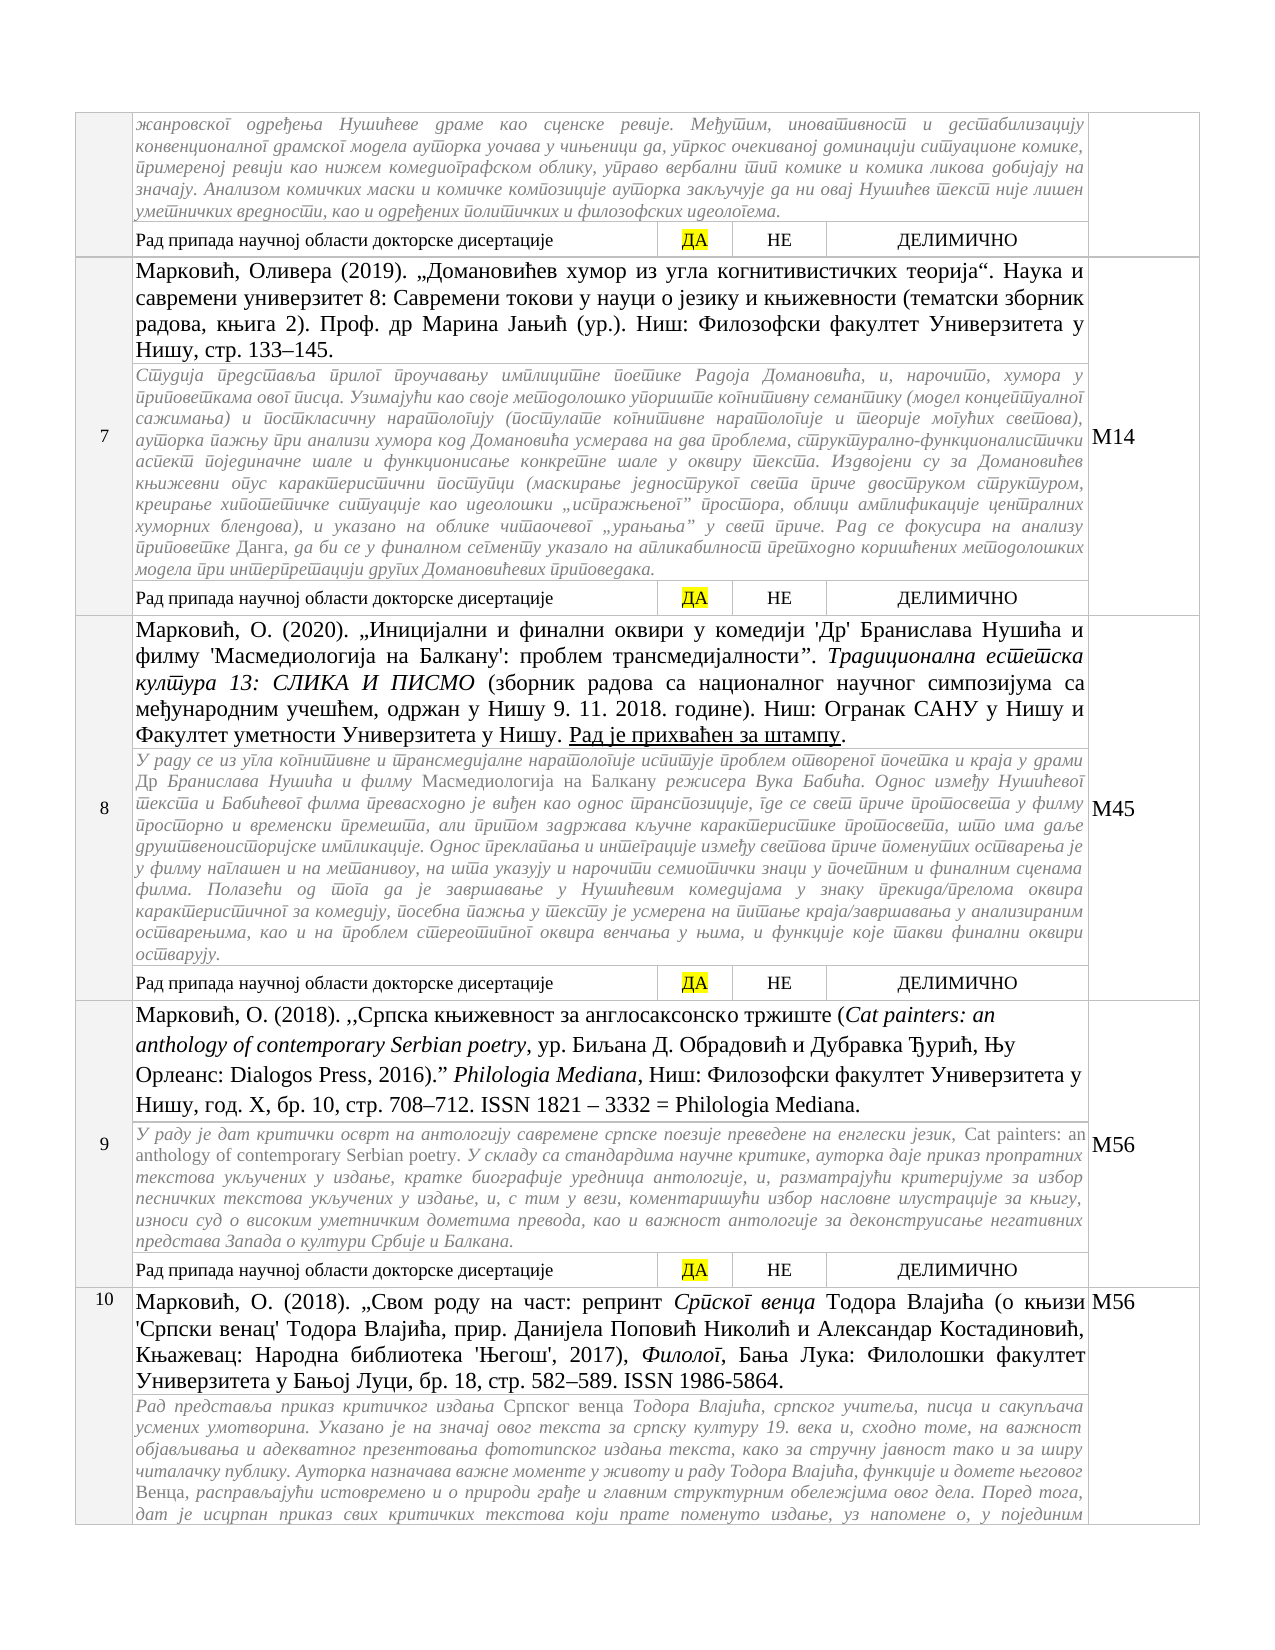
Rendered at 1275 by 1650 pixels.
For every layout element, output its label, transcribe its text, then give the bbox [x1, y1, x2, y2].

table_cell ДЕЛИМИЧНО [827, 222, 1088, 256]
table_cell Марковић, Оливера (2019). „Домановићев хумор из угла когнитивистичких теорија“. Наука и савремени универзитет 8: Савремени токови у науци о језику и књижевности (тематски зборник радова, књига 2). Проф. др Марина Јањић (ур.). Ниш: Филозофски факултет Универзитета у Нишу, стр. 133–145. [133, 258, 1088, 363]
table_cell Рад припада научној области докторске дисертације [133, 222, 657, 256]
table_cell НЕ [733, 222, 826, 256]
table_cell М56 [1089, 1001, 1199, 1287]
table_cell НЕ [733, 966, 826, 1000]
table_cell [133, 1395, 1088, 1524]
table_cell НЕ [733, 1253, 826, 1287]
table_cell У раду је дат критички осврт на антологију савремене српске поезије преведене на енглески језик, Cat painters: an anthology of contemporary Serbian poetry. У складу са стандардима научне критике, ауторка даје приказ пропратних текстова укључених у издање, кратке биографије уредница антологије, и, разматрајући критеријуме за избор песничких текстова укључених у издање, и, с тим у вези, коментаришући избор насловне илустрације за књигу, износи суд о високим уметничким дометима превода, као и важност антологије за деконструисање негативних представа Запада о култури Србије и Балкана. [133, 1123, 1088, 1252]
table_cell У раду се из угла когнитивне и трансмедијалне наратологије испитује проблем отвореног почетка и краја у драми Др Бранислава Нушића и филму Масмедиологија на Балкану режисера Вука Бабића. Однос између Нушићевог текста и Бабићевог филма превасходно је виђен као однос транспозиције, где се свет приче протосвета у филму просторно и временски премешта, али притом задржава кључне карактеристике протосвета, што има даље друштвеноисторијске импликације. Однос преклапања и интеграције између светова приче поменутих остварења је у филму наглашен и на метанивоу, на шта указују и нарочити семиотички знаци у почетним и финалним сценама филма. Полазећи од тога да је завршавање у Нушићевим комедијама у знаку прекида/прелома оквира карактеристичног за комедију, посебна пажња у тексту је усмерена на питање краја/завршавања у анализираним остварењима, као и на проблем стереотипног оквира венчања у њима, и функције које такви финални оквири остварују. [133, 749, 1088, 964]
table_cell Марковић, О. (2018). ,,Српска књижевност за англосаксонскo тржиште (Cat painters: an anthology of contemporary Serbian poetry, ур. Биљана Д. Обрадовић и Дубравка Ђурић, Њу Орлеанс: Dialogos Press, 2016).” Philologia Mediana, Ниш: Филозофски факултет Универзитета у Нишу, год. X, бр. 10, стр. 708–712. ISSN 1821 – 3332 = Philologia Mediana. [133, 1001, 1088, 1121]
table_cell Рад припада научној области докторске дисертације [133, 1253, 657, 1287]
table_cell ДЕЛИМИЧНО [827, 581, 1088, 615]
table_cell Студија представља прилог проучавању имплицитне поетике Радоја Домановића, и, нарочито, хумора у приповеткама овог писца. Узимајући као своје методолошко упориште когнитивну семантику (модел концептуалног сажимања) и посткласичну наратологију (постулате когнитивне наратологије и теорије могућих светова), ауторка пажњу при анализи хумора код Домановића усмерава на два проблема, структурално-функционалистички аспект појединачне шале и функционисање конкретне шале у оквиру текста. Издвојени су за Домановићев књижевни опус карактеристични поступци (маскирање једноструког света приче двоструком структуром, креирање хипотетичке ситуације као идеолошки „испражњеног” простора, облици амплификације централних хуморних блендова), и указано на облике читаочевог „урањања” у свет приче. Рад се фокусира на анализу приповетке Данга, да би се у финалном сегменту указало на апликабилност претходно коришћених методолошких модела при интерпретацији других Домановићевих приповедака. [133, 364, 1088, 579]
table_cell ДА [658, 222, 732, 256]
table_cell ДА [658, 581, 732, 615]
table_cell М14 [1089, 258, 1199, 615]
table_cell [133, 113, 1088, 221]
table_cell Рад припада научној области докторске дисертације [133, 581, 657, 615]
table_cell М45 [1089, 616, 1199, 1000]
table_cell 7 [76, 258, 132, 615]
table_cell 10 [76, 1288, 132, 1524]
table_cell М56 [1089, 1288, 1199, 1524]
table_cell ДА [658, 966, 732, 1000]
table_cell ДА [658, 1253, 732, 1287]
table_cell НЕ [733, 581, 826, 615]
table_cell Марковић, О. (2018). „Свом роду на част: репринт Српског венца Тодора Влајића (о књизи 'Српски венац' Тодора Влајића, прир. Данијела Поповић Николић и Александар Костадиновић, Књажевац: Народна библиотека 'Његош', 2017), Филолог, Бања Лука: Филолошки факултет Универзитета у Бањој Луци, бр. 18, стр. 582–589. ISSN 1986-5864. [133, 1288, 1088, 1394]
table_cell Марковић, О. (2020). „Иницијални и финални оквири у комедији 'Др' Бранислава Нушића и филму 'Масмедиологија на Балкану': проблем трансмедијалности”. Традиционална естетска култура 13: СЛИКА И ПИСМО (зборник радова са националног научног симпозијума са међународним учешћем, одржан у Нишу 9. 11. 2018. године). Ниш: Огранак САНУ у Нишу и Факултет уметности Универзитета у Нишу. Рад је прихваћен за штампу. [133, 616, 1088, 748]
table_cell 9 [76, 1001, 132, 1287]
table_cell ДЕЛИМИЧНО [827, 1253, 1088, 1287]
table_cell ДЕЛИМИЧНО [827, 966, 1088, 1000]
table_cell 8 [76, 616, 132, 1000]
table_cell Рад припада научној области докторске дисертације [133, 966, 657, 1000]
